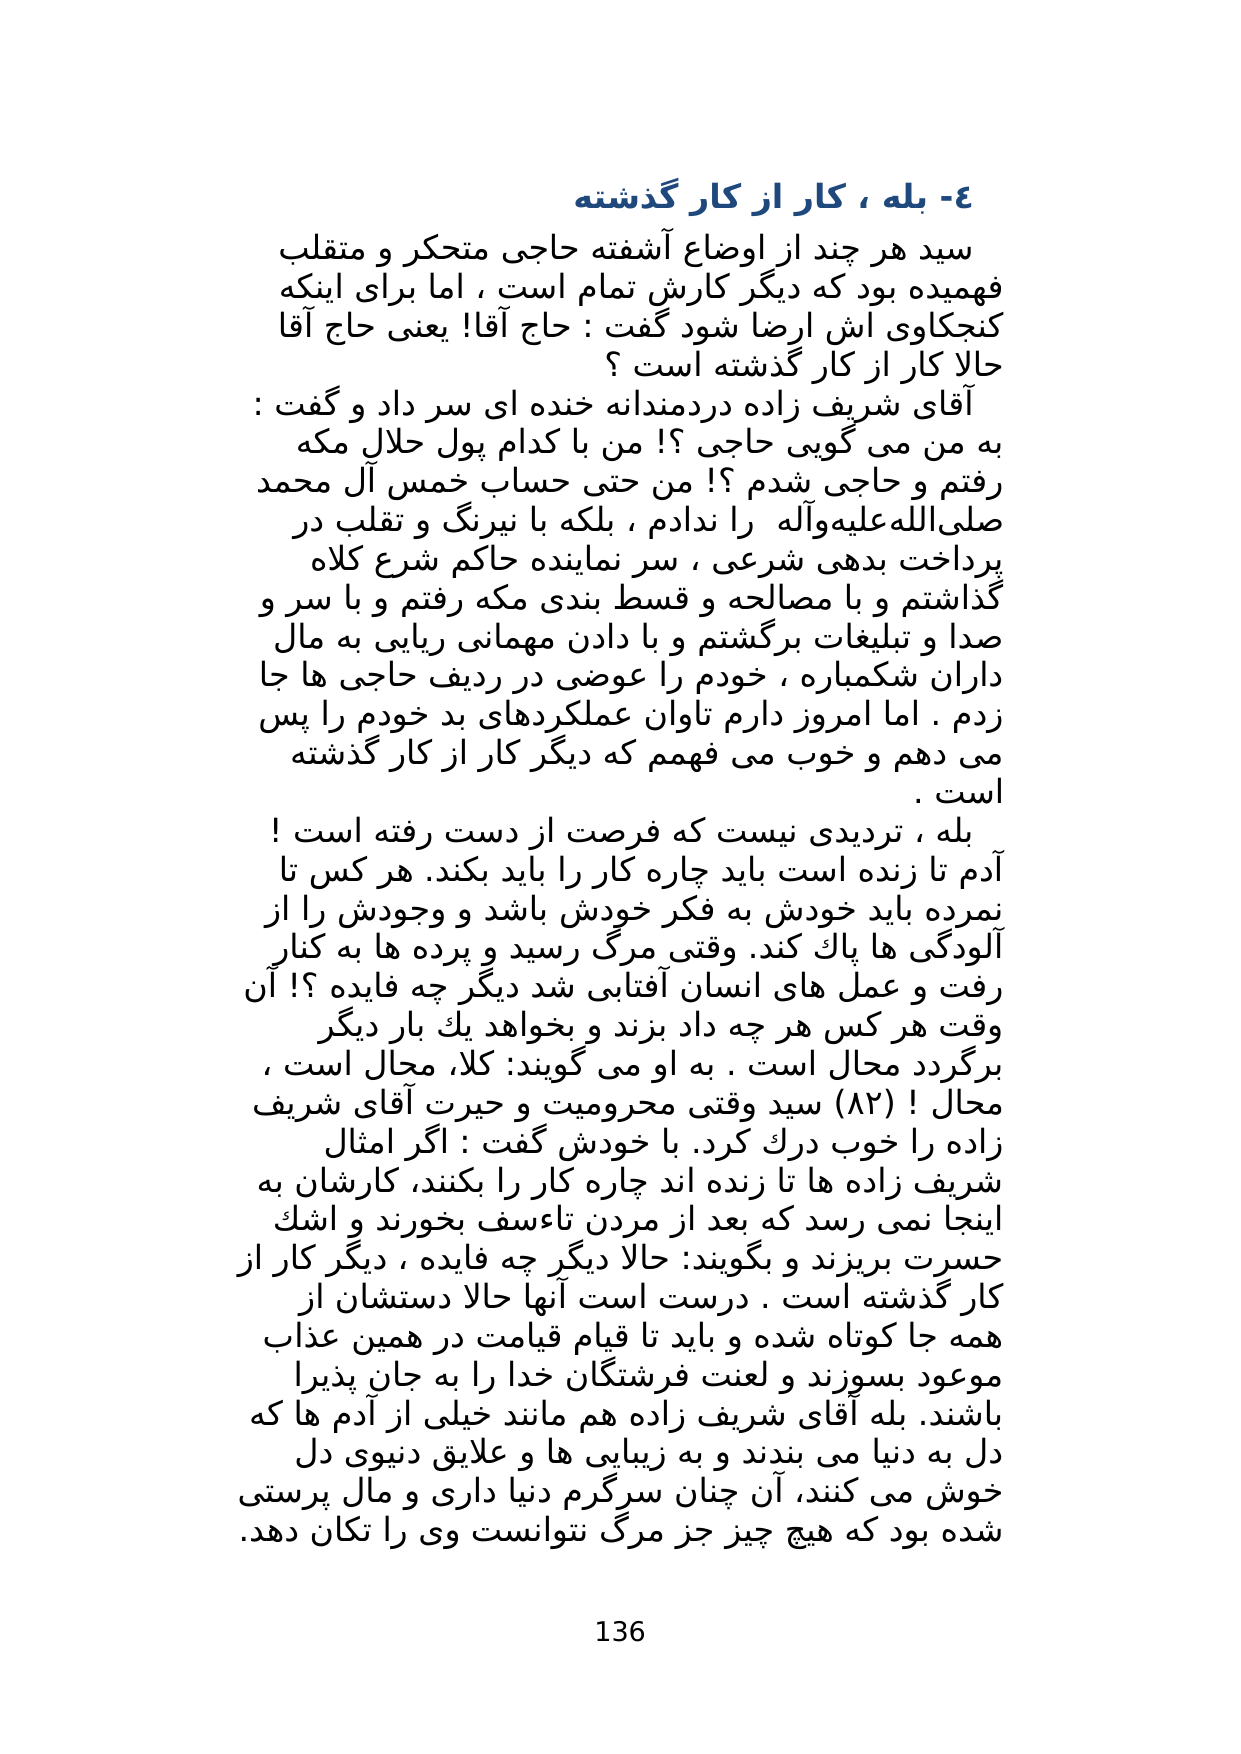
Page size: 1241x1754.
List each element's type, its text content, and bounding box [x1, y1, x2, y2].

text سيد هر چند از اوضاع آشفته حاجى متحكر و متقلب فهميده بود كه ديگر كارش تمام است ، اما براى اينكه كنجكاوى اش ارضا شود گفت : حاج آقا! يعنى حاج آقا حالا كار از كار گذشته است ؟ [236, 228, 1004, 384]
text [236, 811, 1004, 1549]
subtitle ٤- بله ، كار از كار گذشته [236, 177, 1004, 216]
text آقاى شريف زاده دردمندانه خنده اى سر داد و گفت : به من مى گويى حاجى ؟! من با كدام پول حلال مكه رفتم و حاجى شدم ؟! من حتى حساب خمس آل محمد صلى‌الله‌عليه‌وآله را ندادم ، بلكه با نيرنگ و تقلب در پرداخت بدهى شرعى ، سر نماينده حاكم شرع كلاه گذاشتم و با مصالحه و قسط بندى مكه رفتم و با سر و صدا و تبليغات برگشتم و با دادن مهمانى ريايى به مال داران شكمباره ، خودم را عوضى در رديف حاجى ها جا زدم . اما امروز دارم تاوان عملكردهاى بد خودم را پس مى دهم و خوب مى فهمم كه ديگر كار از كار گذشته است . [236, 384, 1004, 811]
